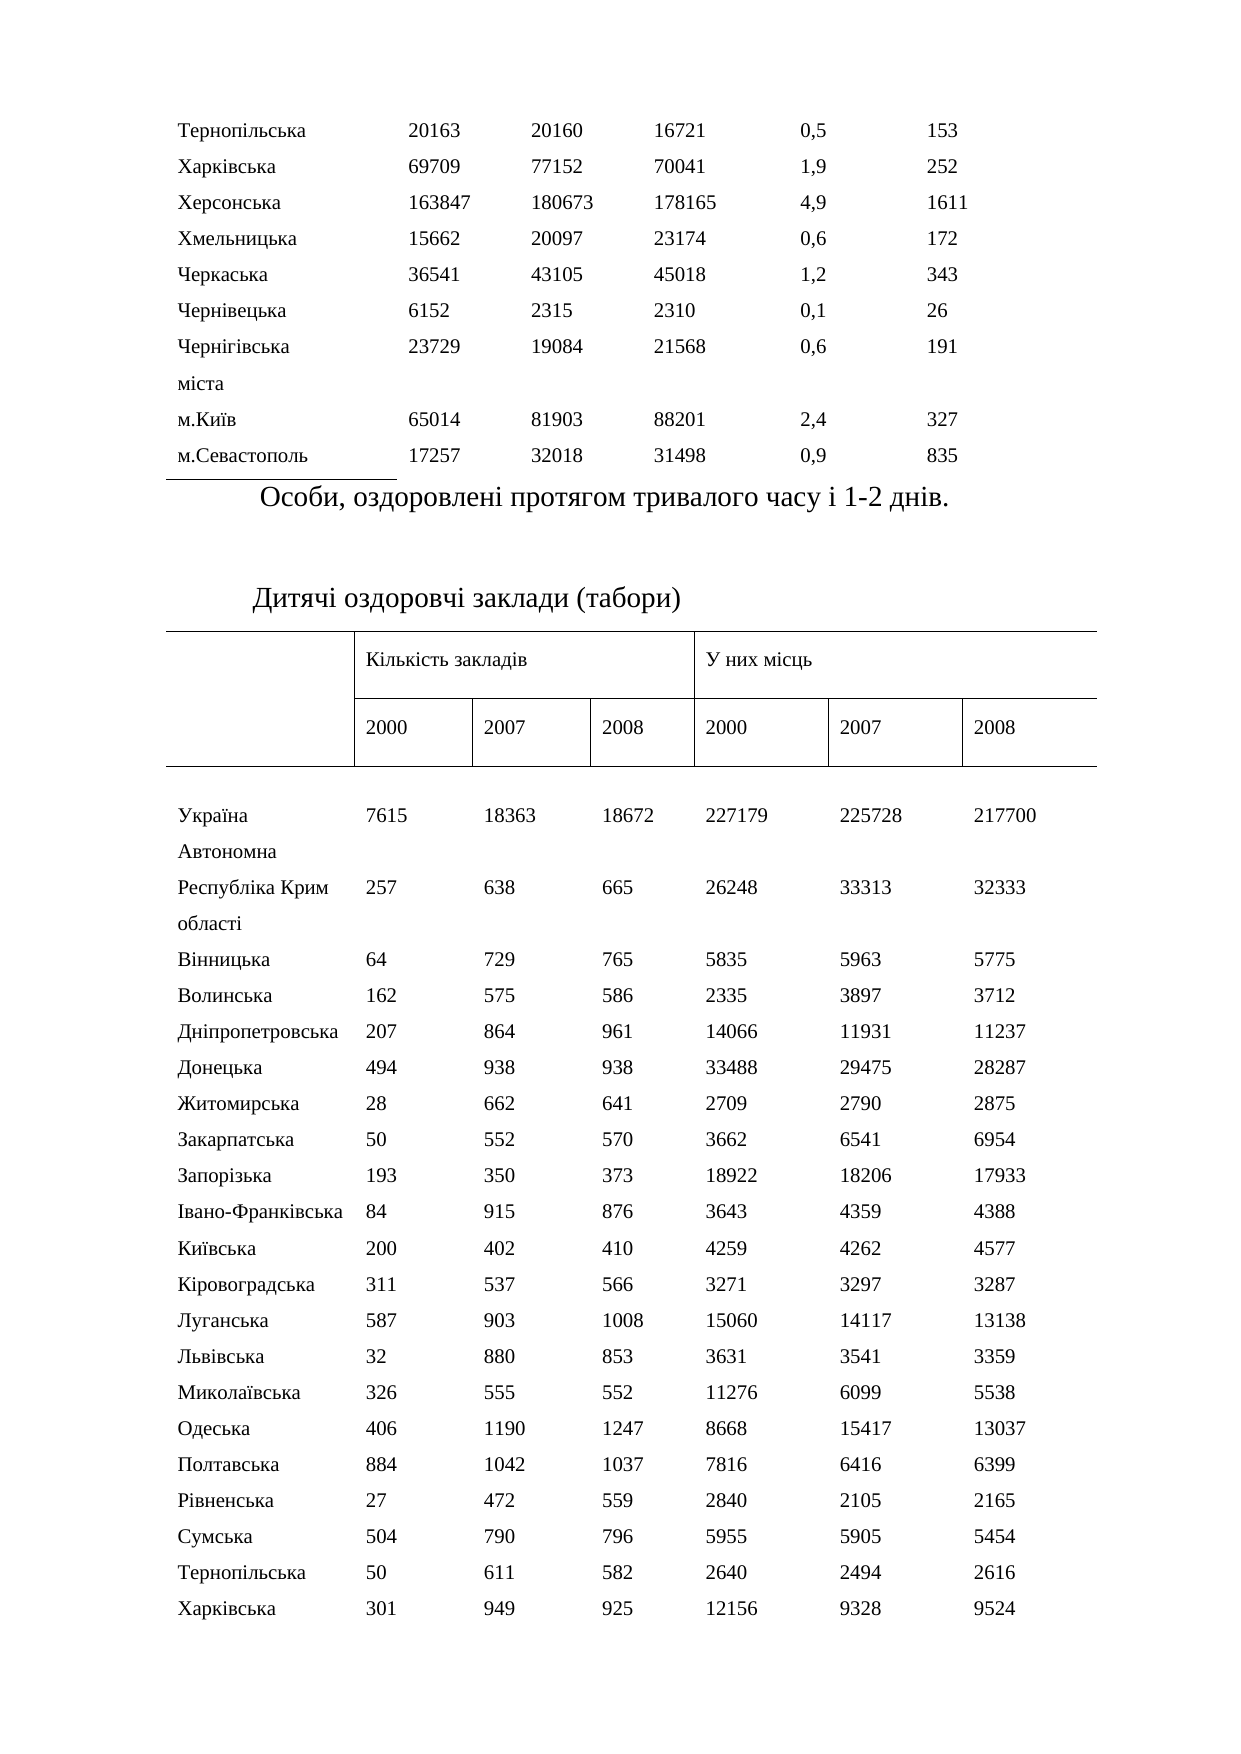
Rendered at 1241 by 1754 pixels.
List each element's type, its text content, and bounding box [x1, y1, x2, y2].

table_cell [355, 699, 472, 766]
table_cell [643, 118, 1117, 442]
text Дитячі оздоровчі заклади (табори) [177, 580, 1152, 614]
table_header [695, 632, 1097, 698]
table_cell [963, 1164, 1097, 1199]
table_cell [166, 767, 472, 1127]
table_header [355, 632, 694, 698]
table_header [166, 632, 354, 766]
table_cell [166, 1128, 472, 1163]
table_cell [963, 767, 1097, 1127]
text Особи, оздоровлені протягом тривалого часу і 1-2 днів. [177, 479, 1152, 513]
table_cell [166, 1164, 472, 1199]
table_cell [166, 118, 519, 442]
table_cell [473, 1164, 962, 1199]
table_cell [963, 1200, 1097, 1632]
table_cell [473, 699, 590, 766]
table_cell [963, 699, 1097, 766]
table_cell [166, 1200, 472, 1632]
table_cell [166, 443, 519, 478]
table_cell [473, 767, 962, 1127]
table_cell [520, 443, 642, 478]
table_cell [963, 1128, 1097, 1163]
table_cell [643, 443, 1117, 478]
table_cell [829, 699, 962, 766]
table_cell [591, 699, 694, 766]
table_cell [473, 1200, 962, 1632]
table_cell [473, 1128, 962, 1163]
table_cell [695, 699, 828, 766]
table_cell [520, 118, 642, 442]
